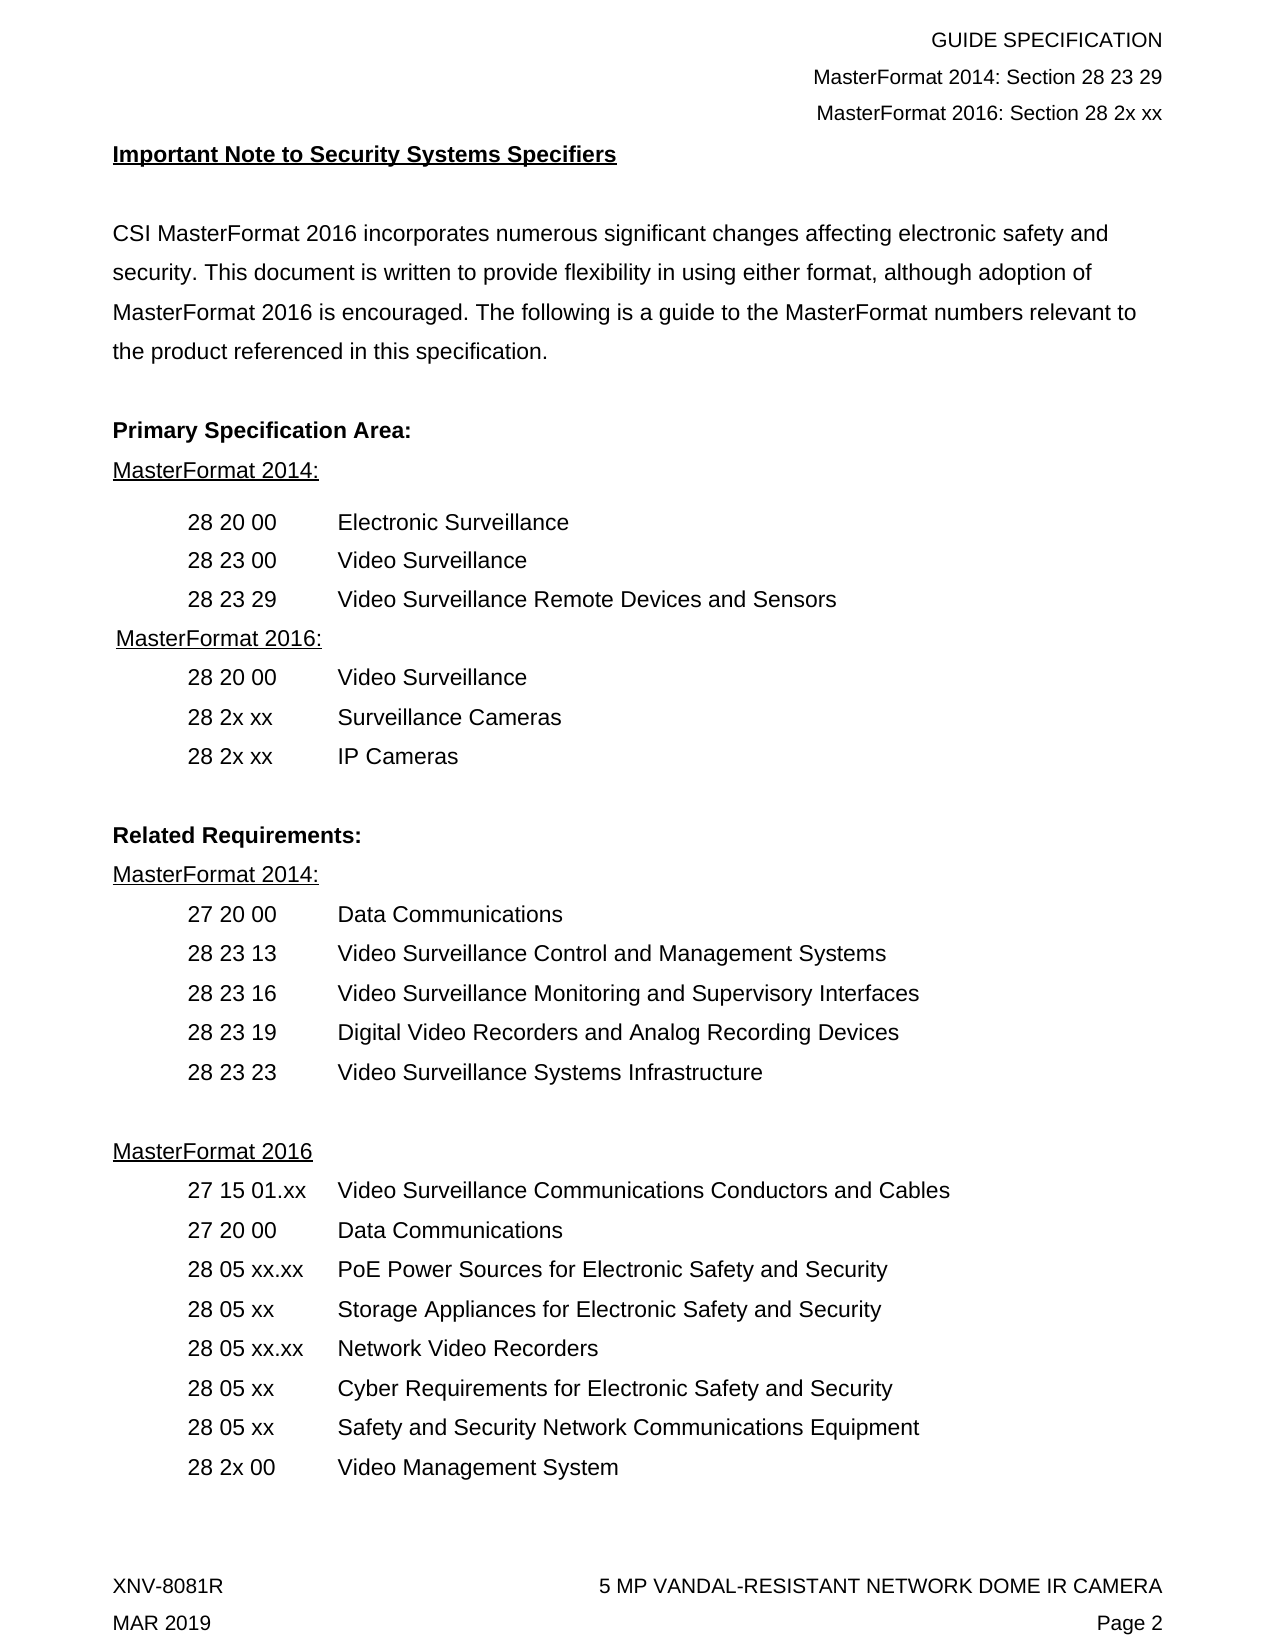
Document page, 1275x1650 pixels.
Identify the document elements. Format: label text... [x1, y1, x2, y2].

text 28 20 00 Electronic Surveillance [112, 508, 1162, 535]
text 27 15 01.xx Video Surveillance Communications Conductors and Cables [112, 1177, 1162, 1203]
text 27 20 00 Data Communications [112, 901, 1162, 927]
text 28 23 00 Video Surveillance [112, 547, 1162, 574]
text 28 23 13 Video Surveillance Control and Management Systems [112, 940, 1162, 967]
text 28 05 xx.xx Network Video Recorders [112, 1335, 1162, 1361]
text 28 23 19 Digital Video Recorders and Analog Recording Devices [112, 1019, 1162, 1046]
text MasterFormat 2014: [112, 861, 1162, 888]
text Important Note to Security Systems Specifiers [112, 141, 1162, 167]
text 28 2x xx IP Cameras [112, 743, 1162, 769]
text MasterFormat 2016: [116, 625, 1162, 651]
text CSI MasterFormat 2016 incorporates numerous significant changes affecting electronic safety and security. This document is written to provide flexibility in using either format, although adoption of MasterFormat 2016 is encouraged. The following is a guide to the MasterFormat numbers relevant to the product referenced in this specification. [112, 220, 1162, 364]
text 28 2x 00 Video Management System [112, 1453, 1162, 1480]
text MasterFormat 2014: [112, 457, 1162, 483]
text 28 05 xx.xx PoE Power Sources for Electronic Safety and Security [112, 1256, 1162, 1282]
text 28 23 23 Video Surveillance Systems Infrastructure [112, 1059, 1162, 1085]
text 28 20 00 Video Surveillance [112, 664, 1162, 690]
text 27 20 00 Data Communications [112, 1217, 1162, 1243]
text 28 05 xx Storage Appliances for Electronic Safety and Security [112, 1296, 1162, 1322]
text 28 05 xx Cyber Requirements for Electronic Safety and Security [112, 1374, 1162, 1401]
text Related Requirements: [112, 822, 1162, 848]
text 28 23 29 Video Surveillance Remote Devices and Sensors [178, 586, 1162, 613]
text 28 23 16 Video Surveillance Monitoring and Supervisory Interfaces [112, 980, 1162, 1006]
text 28 05 xx Safety and Security Network Communications Equipment [112, 1414, 1162, 1440]
text Primary Specification Area: [112, 417, 1162, 443]
text 28 2x xx Surveillance Cameras [112, 703, 1162, 730]
text MasterFormat 2016 [112, 1138, 1162, 1164]
